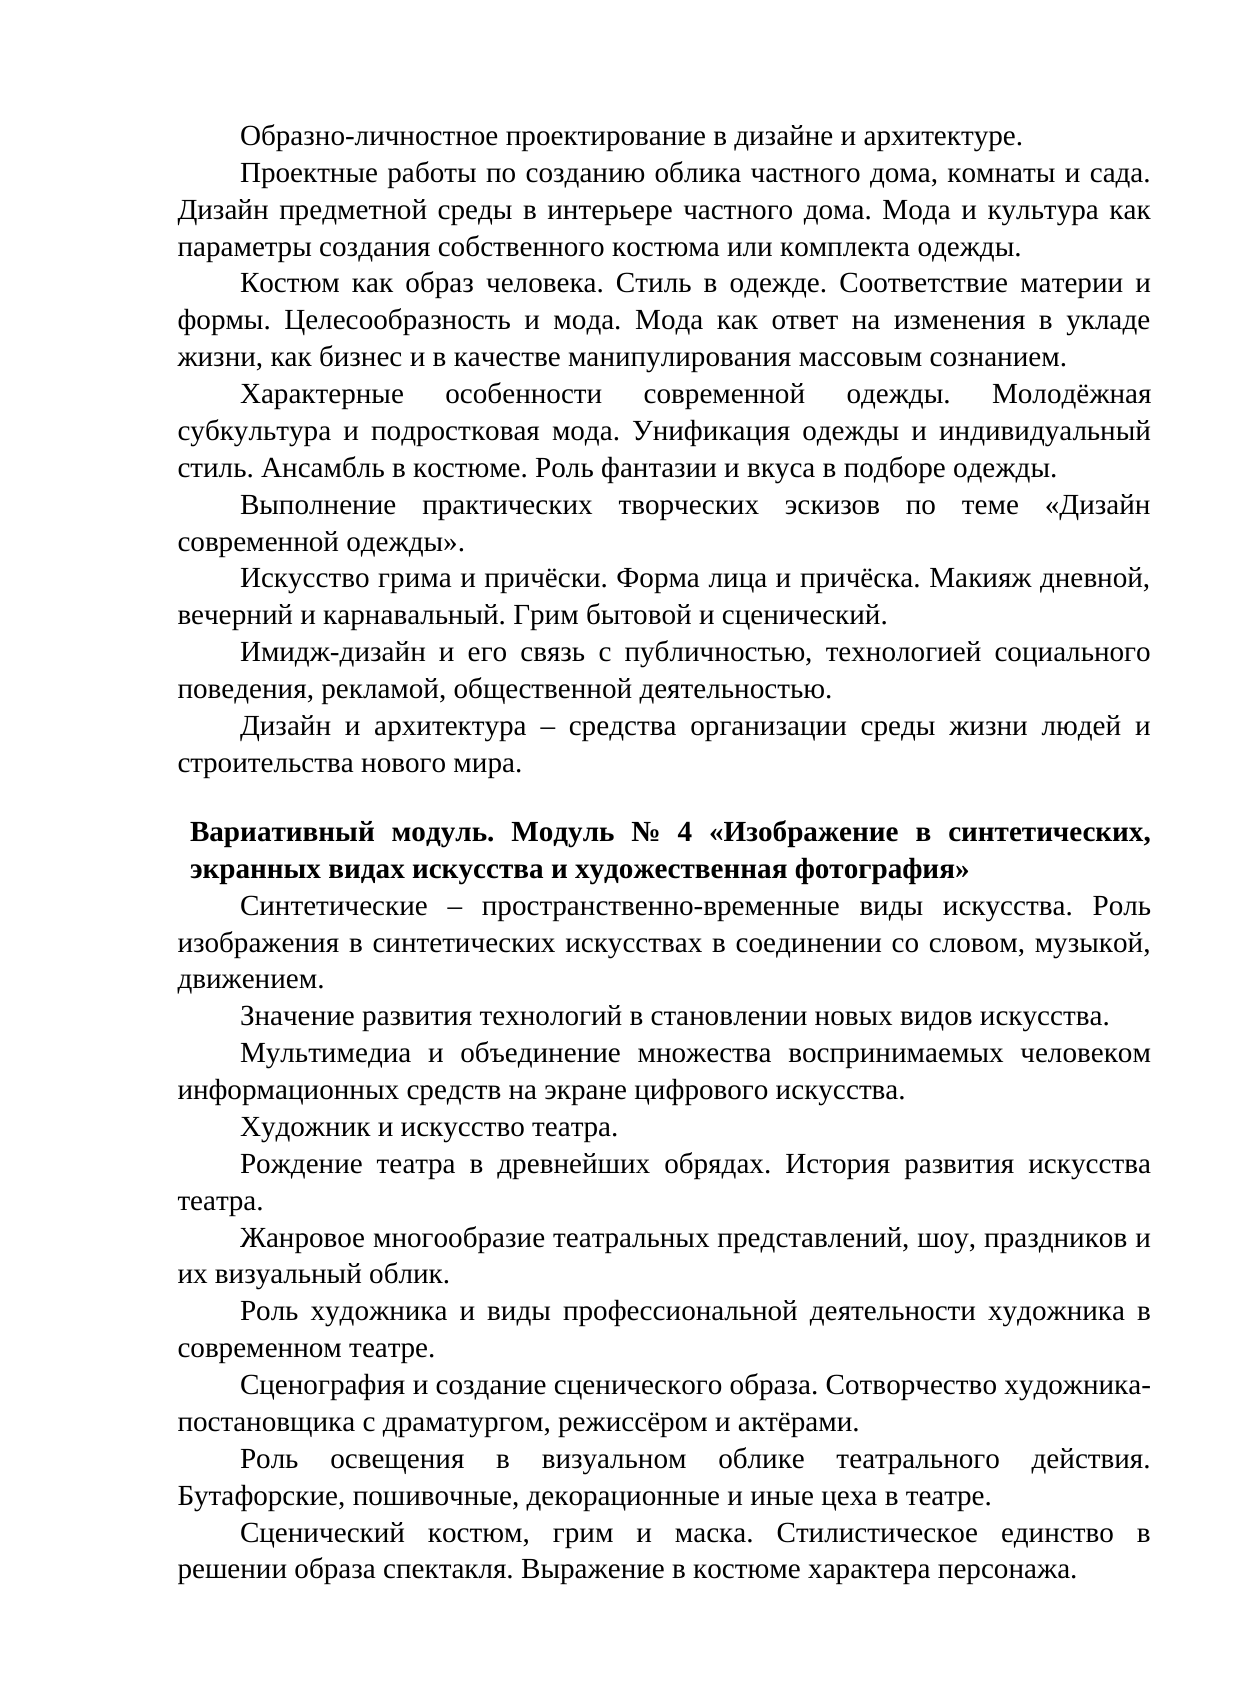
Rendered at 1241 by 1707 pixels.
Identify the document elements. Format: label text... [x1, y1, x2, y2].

text Жанровое многообразие театральных представлений, шоу, праздников и их визуальный облик. [177, 1220, 1152, 1290]
text Характерные особенности современной одежды. Молодёжная субкультура и подростковая мода. Унификация одежды и индивидуальный стиль. Ансамбль в костюме. Роль фантазии и вкуса в подборе одежды. [177, 376, 1152, 483]
text Образно-личностное проектирование в дизайне и архитектуре. [177, 118, 1152, 152]
text Художник и искусство театра. [177, 1109, 1152, 1143]
text Выполнение практических творческих эскизов по теме «Дизайн современной одежды». [177, 487, 1152, 557]
text Костюм как образ человека. Стиль в одежде. Соответствие материи и формы. Целесообразность и мода. Мода как ответ на изменения в укладе жизни, как бизнес и в качестве манипулирования массовым сознанием. [177, 266, 1152, 373]
text Дизайн и архитектура – средства организации среды жизни людей и строительства нового мира. [177, 708, 1152, 778]
text Искусство грима и причёски. Форма лица и причёска. Макияж дневной, вечерний и карнавальный. Грим бытовой и сценический. [177, 561, 1152, 631]
text Роль художника и виды профессиональной деятельности художника в современном театре. [177, 1293, 1152, 1364]
text Рождение театра в древнейших обрядах. История развития искусства театра. [177, 1146, 1152, 1216]
text Вариативный модуль. Модуль № 4 «Изображение в синтетических, экранных видах искусства и художественная фотография» [190, 814, 1152, 884]
text Сценография и создание сценического образа. Сотворчество художника-постановщика с драматургом, режиссёром и актёрами. [177, 1367, 1152, 1438]
text Синтетические – пространственно-временные виды искусства. Роль изображения в синтетических искусствах в соединении со словом, музыкой, движением. [177, 888, 1152, 995]
text Роль освещения в визуальном облике театрального действия. Бутафорские, пошивочные, декорационные и иные цеха в театре. [177, 1441, 1152, 1511]
text Сценический костюм, грим и маска. Стилистическое единство в решении образа спектакля. Выражение в костюме характера персонажа. [177, 1515, 1152, 1585]
text Значение развития технологий в становлении новых видов искусства. [177, 998, 1152, 1032]
text Мультимедиа и объединение множества воспринимаемых человеком информационных средств на экране цифрового искусства. [177, 1035, 1152, 1106]
text Имидж-дизайн и его связь с публичностью, технологией социального поведения, рекламой, общественной деятельностью. [177, 634, 1152, 705]
text Проектные работы по созданию облика частного дома, комнаты и сада. Дизайн предметной среды в интерьере частного дома. Мода и культура как параметры создания собственного костюма или комплекта одежды. [177, 155, 1152, 262]
